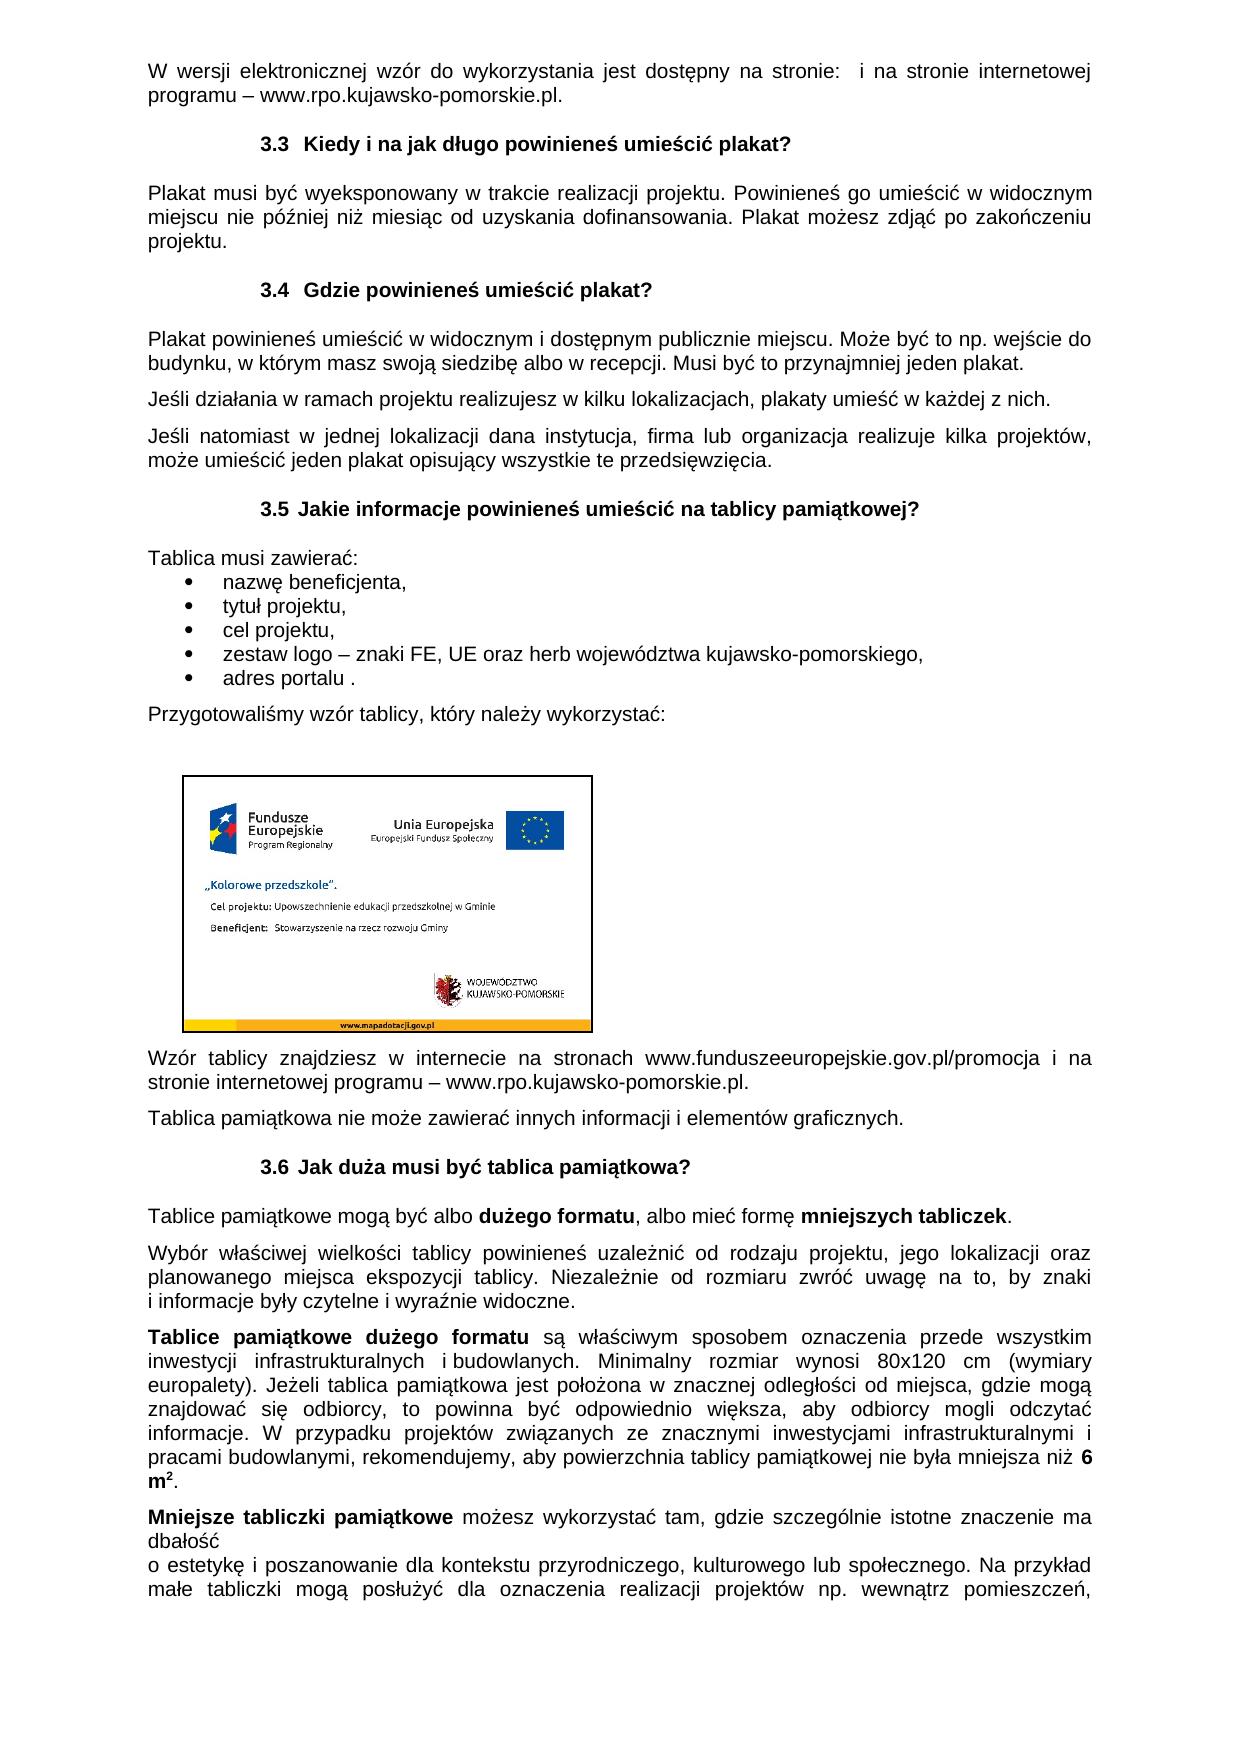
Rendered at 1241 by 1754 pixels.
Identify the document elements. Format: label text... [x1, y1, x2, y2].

list tytuł projektu, [185, 593, 1093, 618]
list cel projektu, [185, 618, 1093, 642]
list zestaw logo – znaki FE, UE oraz herb województwa kujawsko-pomorskiego, [185, 642, 1093, 666]
text Jeśli działania w ramach projektu realizujesz w kilku lokalizacjach, plakaty umieść w każdej z nich. [148, 387, 1093, 411]
list Gdzie powinieneś umieścić plakat? [260, 278, 1093, 302]
text Tablice pamiątkowe dużego formatu są właściwym sposobem oznaczenia przede wszystkim inwestycji infrastrukturalnych i budowlanych. Minimalny rozmiar wynosi 80x120 cm (wymiary europalety). Jeżeli tablica pamiątkowa jest położona w znacznej odległości od miejsca, gdzie mogą znajdować się odbiorcy, to powinna być odpowiednio większa, aby odbiorcy mogli odczytać informacje. W przypadku projektów związanych ze znacznymi inwestycjami infrastrukturalnymi i pracami budowlanymi, rekomendujemy, aby powierzchnia tablicy pamiątkowej nie była mniejsza niż 6 m2. [148, 1325, 1093, 1493]
text Wybór właściwej wielkości tablicy powinieneś uzależnić od rodzaju projektu, jego lokalizacji oraz planowanego miejsca ekspozycji tablicy. Niezależnie od rozmiaru zwróć uwagę na to, by znaki i informacje były czytelne i wyraźnie widoczne. [148, 1241, 1093, 1312]
list Kiedy i na jak długo powinieneś umieścić plakat? [260, 132, 1093, 156]
list Jak duża musi być tablica pamiątkowa? [260, 1155, 1093, 1179]
text W wersji elektronicznej wzór do wykorzystania jest dostępny na stronie: i na stronie internetowej programu – www.rpo.kujawsko-pomorskie.pl. [148, 59, 1093, 107]
text Przygotowaliśmy wzór tablicy, który należy wykorzystać: [148, 702, 1093, 726]
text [148, 1505, 1093, 1601]
text Wzór tablicy znajdziesz w internecie na stronach www.funduszeeuropejskie.gov.pl/promocja i na stronie internetowej programu – www.rpo.kujawsko-pomorskie.pl. [148, 1046, 1093, 1094]
text Plakat musi być wyeksponowany w trakcie realizacji projektu. Powinieneś go umieścić w widocznym miejscu nie później niż miesiąc od uzyskania dofinansowania. Plakat możesz zdjąć po zakończeniu projektu. [148, 181, 1093, 253]
text Jeśli natomiast w jednej lokalizacji dana instytucja, firma lub organizacja realizuje kilka projektów, może umieścić jeden plakat opisujący wszystkie te przedsięwzięcia. [148, 424, 1093, 472]
list nazwę beneficjenta, [185, 569, 1093, 593]
picture [184, 777, 591, 1031]
text Tablica musi zawierać: [148, 546, 1093, 569]
text Plakat powinieneś umieścić w widocznym i dostępnym publicznie miejscu. Może być to np. wejście do budynku, w którym masz swoją siedzibę albo w recepcji. Musi być to przynajmniej jeden plakat. [148, 327, 1093, 375]
text Tablica pamiątkowa nie może zawierać innych informacji i elementów graficznych. [148, 1106, 1093, 1130]
text Tablice pamiątkowe mogą być albo dużego formatu, albo mieć formę mniejszych tabliczek. [148, 1204, 1093, 1228]
list Jakie informacje powinieneś umieścić na tablicy pamiątkowej? [260, 497, 1093, 521]
list adres portalu . [185, 666, 1093, 690]
